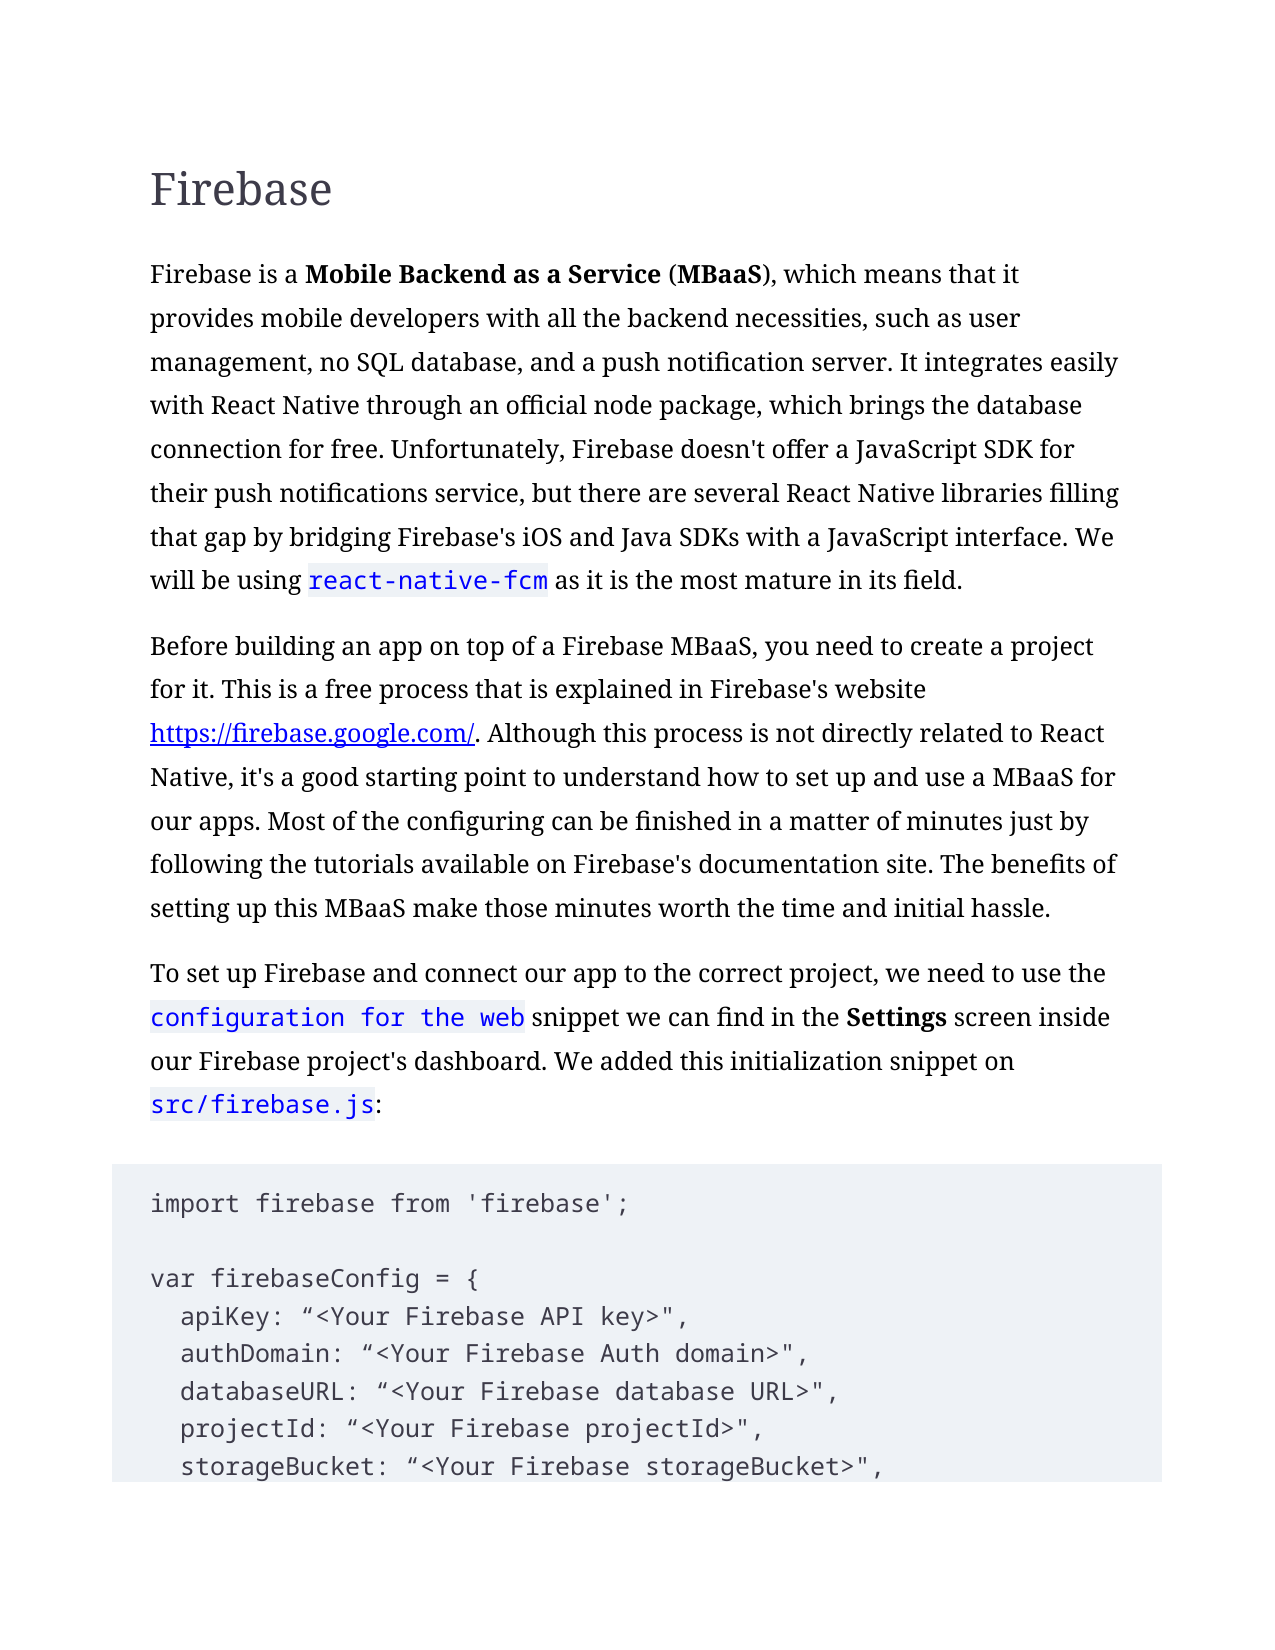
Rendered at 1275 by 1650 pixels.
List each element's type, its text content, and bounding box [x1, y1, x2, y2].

subtitle Firebase [150, 150, 1125, 219]
text To set up Firebase and connect our app to the correct project, we need to use the configuration for the web snippet we can find in the Settings screen inside our Firebase project's dashboard. We added this initialization snippet on src/firebase.js: [150, 946, 1125, 1121]
text Firebase is a Mobile Backend as a Service (MBaaS), which means that it provides mobile developers with all the backend necessities, such as user management, no SQL database, and a push notification server. It integrates easily with React Native through an official node package, which brings the database connection for free. Unfortunately, Firebase doesn't offer a JavaScript SDK for their push notifications service, but there are several React Native libraries filling that gap by bridging Firebase's iOS and Java SDKs with a JavaScript interface. We will be using react-native-fcm as it is the most mature in its field. [150, 247, 1125, 597]
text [112, 1164, 1162, 1482]
text Before building an app on top of a Firebase MBaaS, you need to create a project for it. This is a free process that is explained in Firebase's website https://firebase.google.com/. Although this process is not directly related to React Native, it's a good starting point to understand how to set up and use a MBaaS for our apps. Most of the configuring can be finished in a matter of minutes just by following the tutorials available on Firebase's documentation site. The benefits of setting up this MBaaS make those minutes worth the time and initial hassle. [150, 618, 1125, 925]
